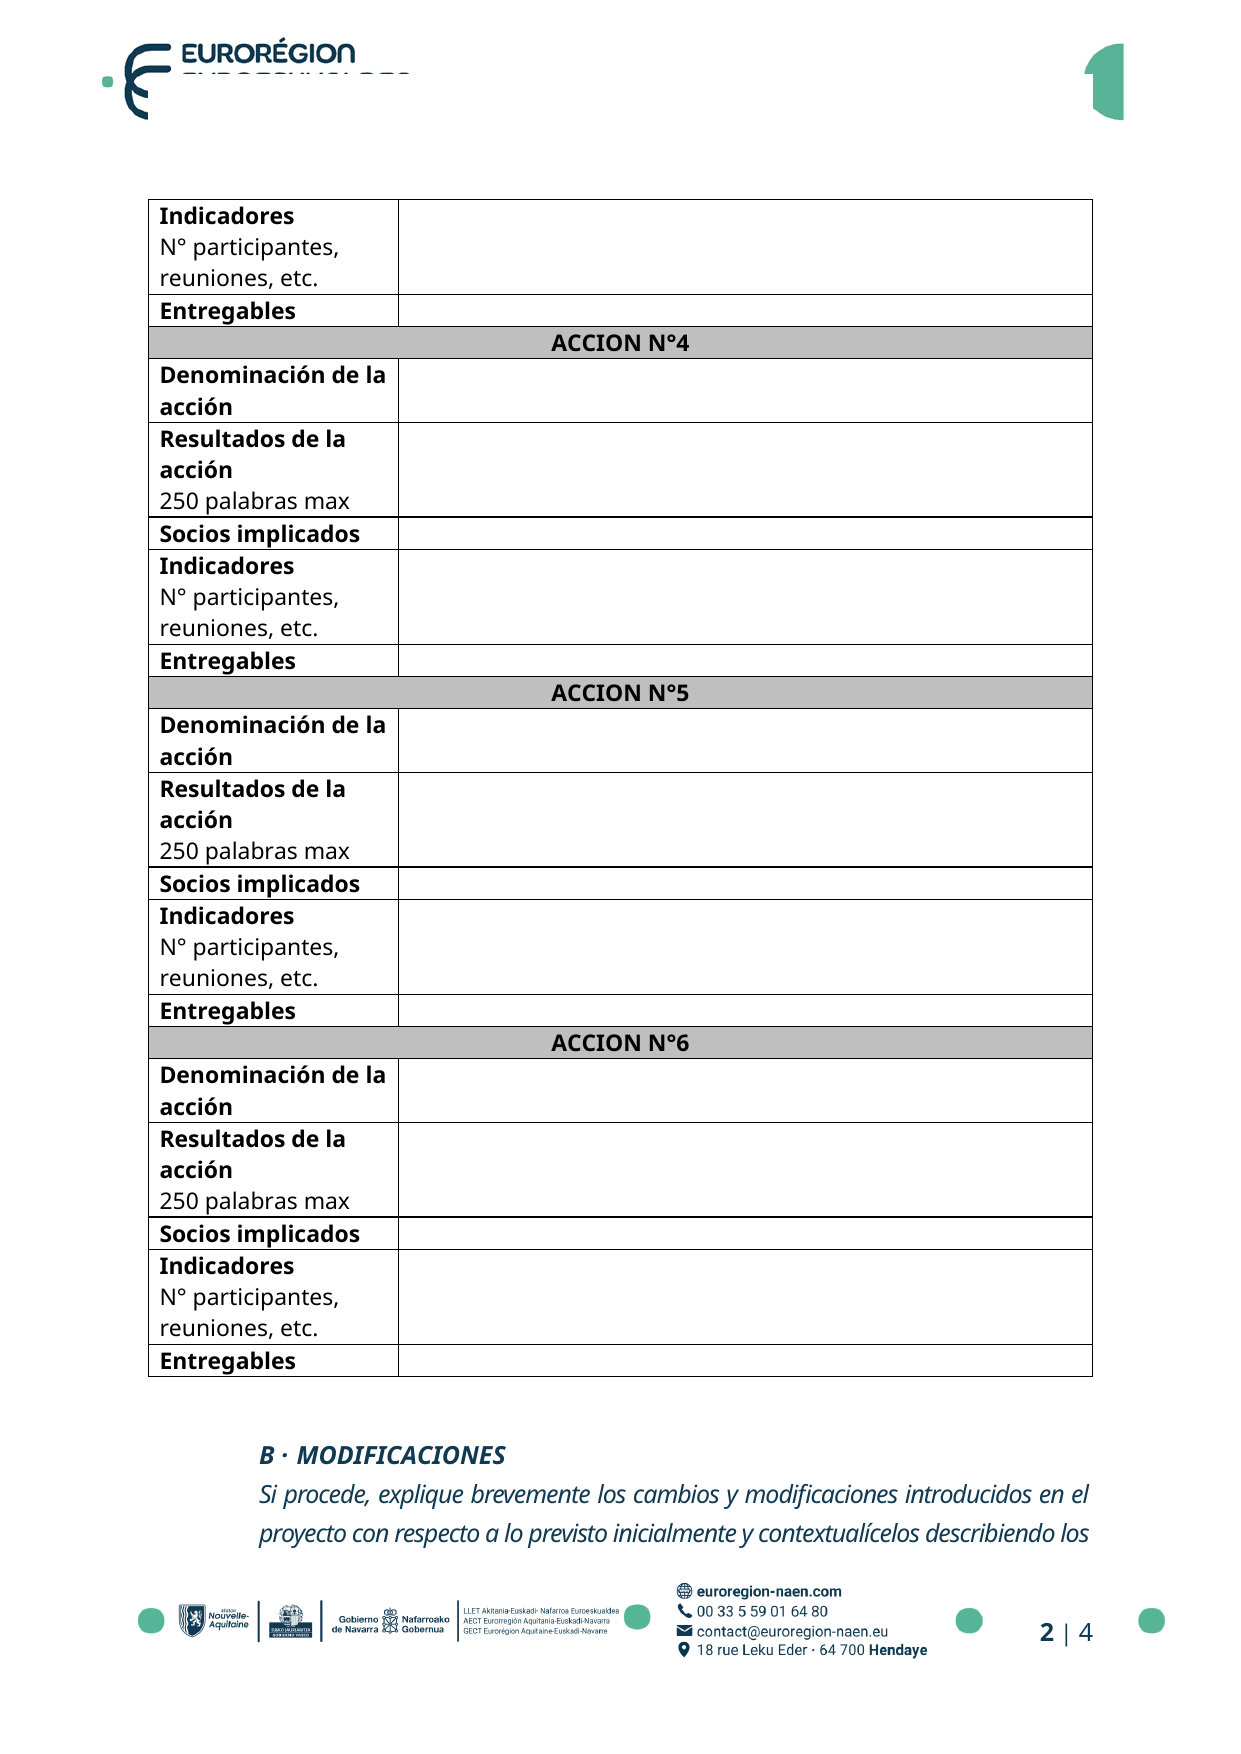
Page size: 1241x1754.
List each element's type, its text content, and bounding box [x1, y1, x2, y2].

table_cell [399, 295, 1092, 326]
table_cell Entregables [149, 295, 398, 326]
table_cell [399, 900, 1092, 993]
table_cell Resultados de la acción 250 palabras max [149, 1123, 398, 1216]
table_cell Resultados de la acción 250 palabras max [149, 773, 398, 866]
table_cell [399, 423, 1092, 516]
table_cell [399, 1250, 1092, 1343]
table_cell [399, 1123, 1092, 1216]
table_cell Entregables [149, 995, 398, 1026]
table_cell Indicadores N° participantes, reuniones, etc. [149, 1250, 398, 1343]
table_cell Denominación de la acción [149, 359, 398, 422]
table_cell [399, 645, 1092, 676]
table_cell Indicadores N° participantes, reuniones, etc. [149, 550, 398, 643]
table_cell [399, 518, 1092, 549]
picture [126, 1565, 1177, 1676]
table_cell Denominación de la acción [149, 1059, 398, 1122]
table_cell Socios implicados [149, 868, 398, 899]
table_cell [399, 359, 1092, 422]
table_cell [399, 868, 1092, 899]
table_cell Denominación de la acción [149, 709, 398, 772]
table_cell ACCION N°5 [149, 677, 1092, 708]
table_cell Entregables [149, 1345, 398, 1376]
table_cell [399, 709, 1092, 772]
table_cell Indicadores N° participantes, reuniones, etc. [149, 900, 398, 993]
table_cell [399, 773, 1092, 866]
table_cell [399, 1345, 1092, 1376]
table_cell [399, 995, 1092, 1026]
subtitle MODIFICACIONES [259, 1438, 1093, 1472]
picture [21, 22, 1124, 176]
table_cell Resultados de la acción 250 palabras max [149, 423, 398, 516]
table_cell [399, 1059, 1092, 1122]
table_cell ACCION N°4 [149, 327, 1092, 358]
table_cell Socios implicados [149, 518, 398, 549]
table_cell ACCION N°6 [149, 1027, 1092, 1058]
table_cell Indicadores N° participantes, reuniones, etc. [149, 200, 398, 293]
table_cell [399, 200, 1092, 293]
table_cell [399, 1218, 1092, 1249]
table_cell Socios implicados [149, 1218, 398, 1249]
table_cell Entregables [149, 645, 398, 676]
table_cell [399, 550, 1092, 643]
